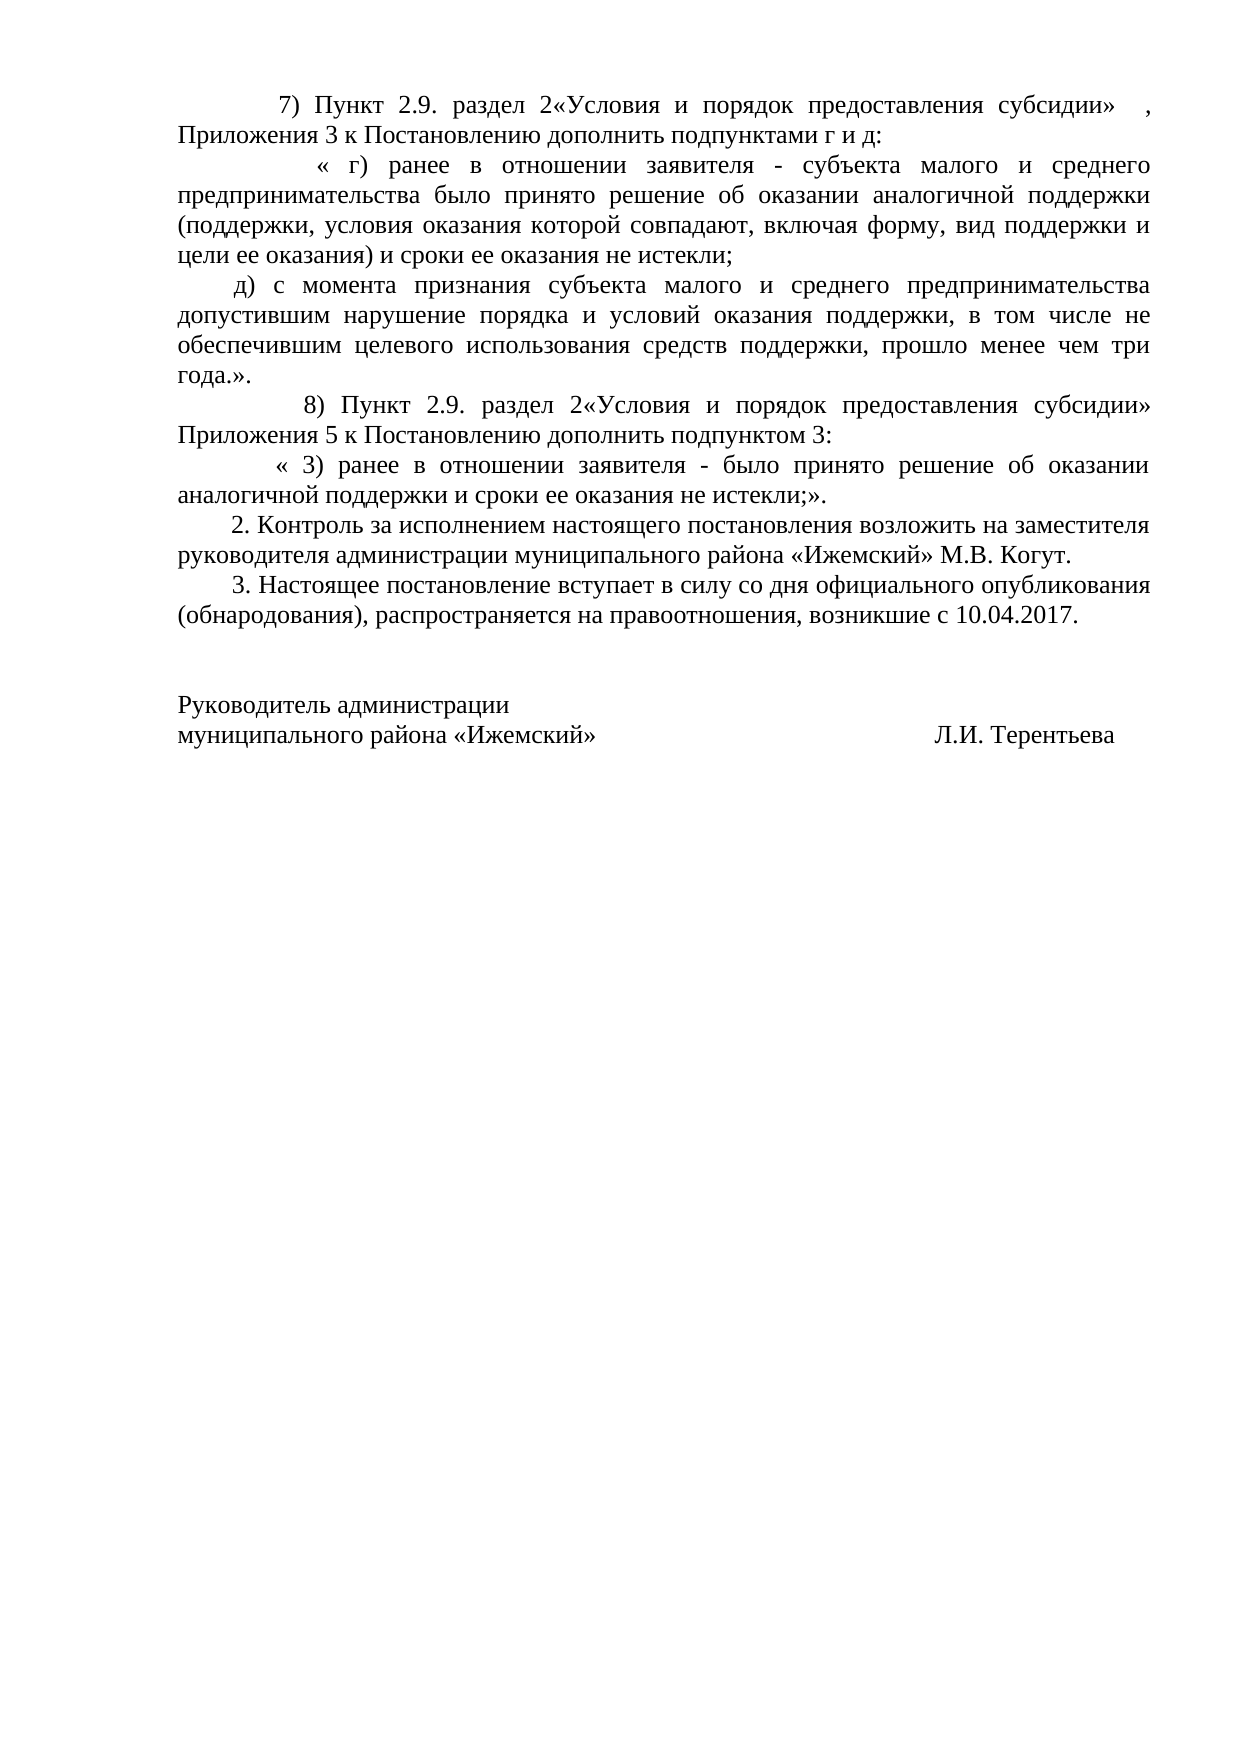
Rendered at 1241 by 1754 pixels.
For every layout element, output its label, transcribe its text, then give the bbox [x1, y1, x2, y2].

text 8) Пункт 2.9. раздел 2«Условия и порядок предоставления субсидии» Приложения 5 к Постановлению дополнить подпунктом 3: [177, 389, 1152, 449]
text муниципального района «Ижемский» Л.И. Терентьева [177, 719, 1152, 749]
text 2. Контроль за исполнением настоящего постановления возложить на заместителя руководителя администрации муниципального района «Ижемский» М.В. Когут. [177, 509, 1152, 569]
text 7) Пункт 2.9. раздел 2«Условия и порядок предоставления субсидии» , Приложения 3 к Постановлению дополнить подпунктами г и д: [177, 89, 1152, 149]
text 3. Настоящее постановление вступает в силу со дня официального опубликования (обнародования), распространяется на правоотношения, возникшие с 10.04.2017. [177, 569, 1152, 629]
text « 3) ранее в отношении заявителя - было принято решение об оказании аналогичной поддержки и сроки ее оказания не истекли;». [177, 449, 1152, 509]
text Руководитель администрации [177, 689, 1152, 719]
